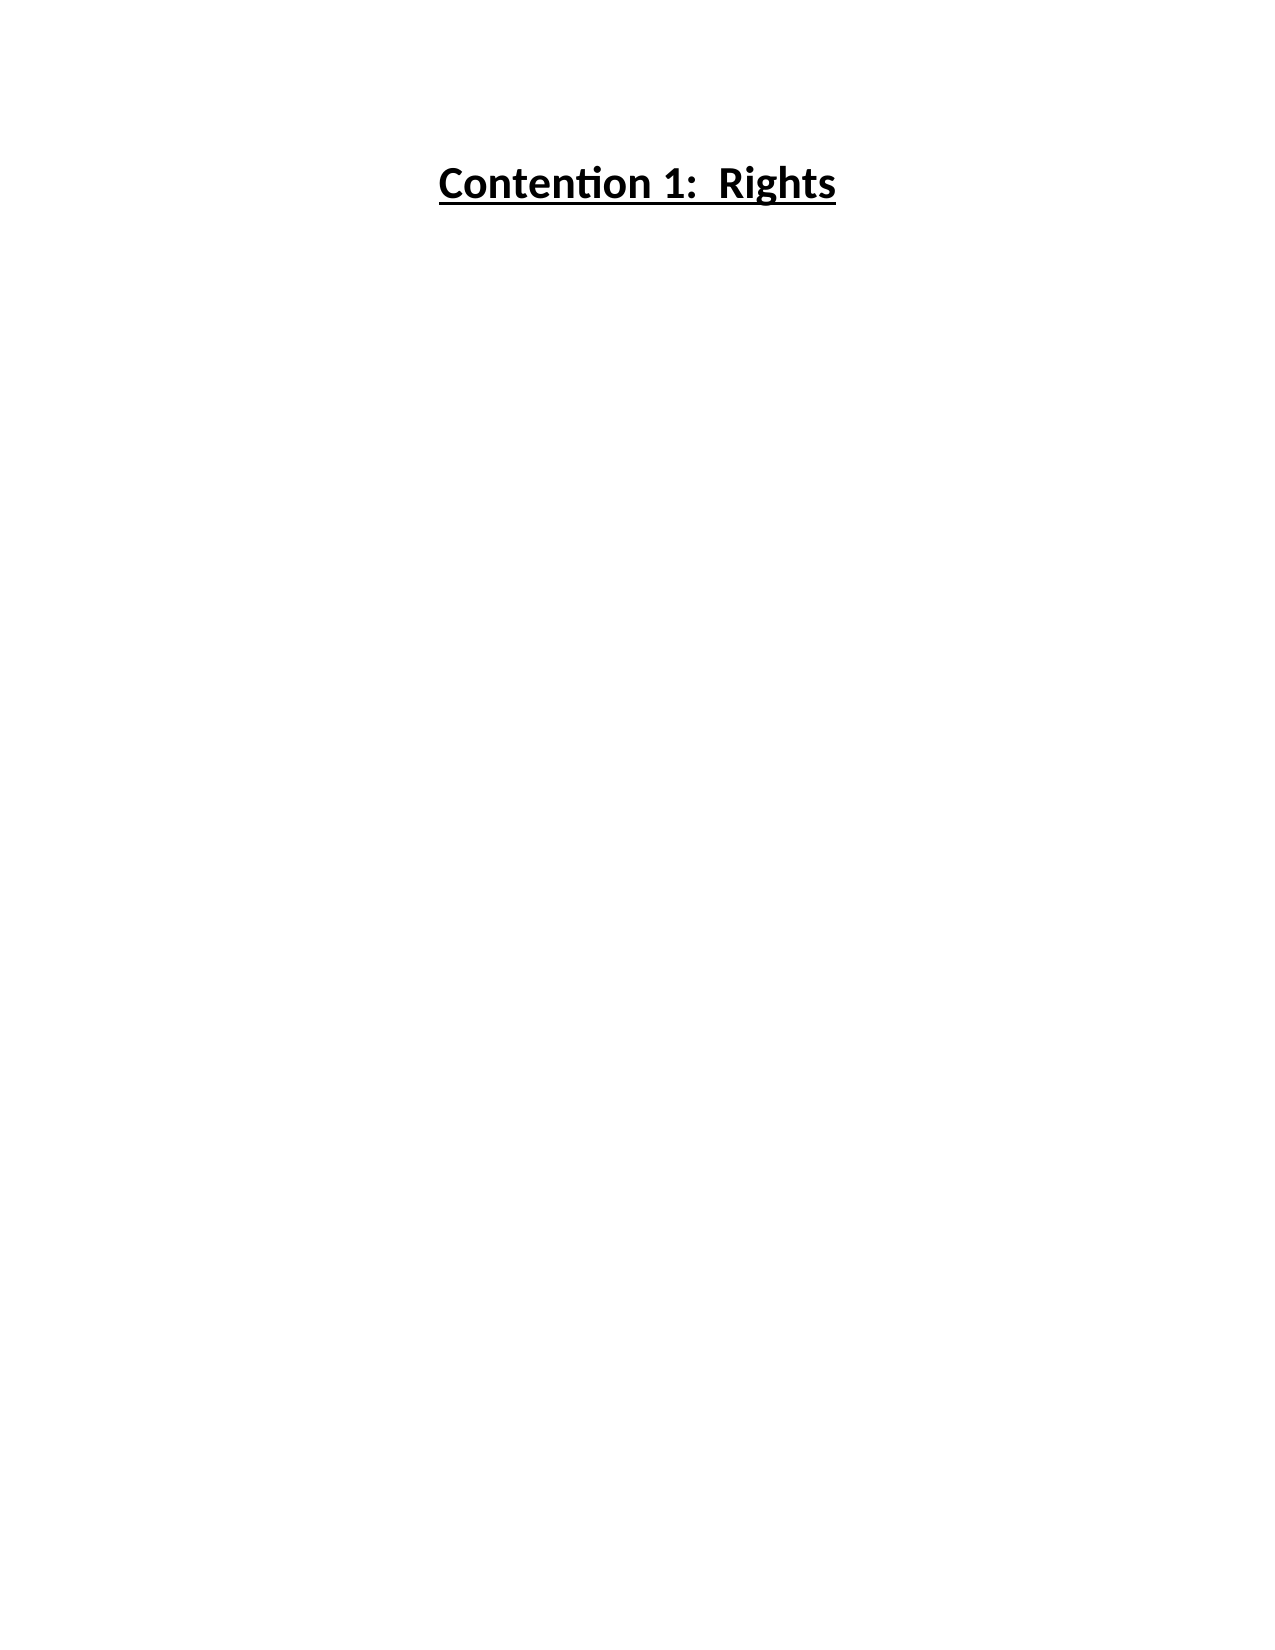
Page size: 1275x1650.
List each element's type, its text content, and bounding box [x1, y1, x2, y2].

subtitle Contention 1: Rights [187, 154, 1087, 210]
